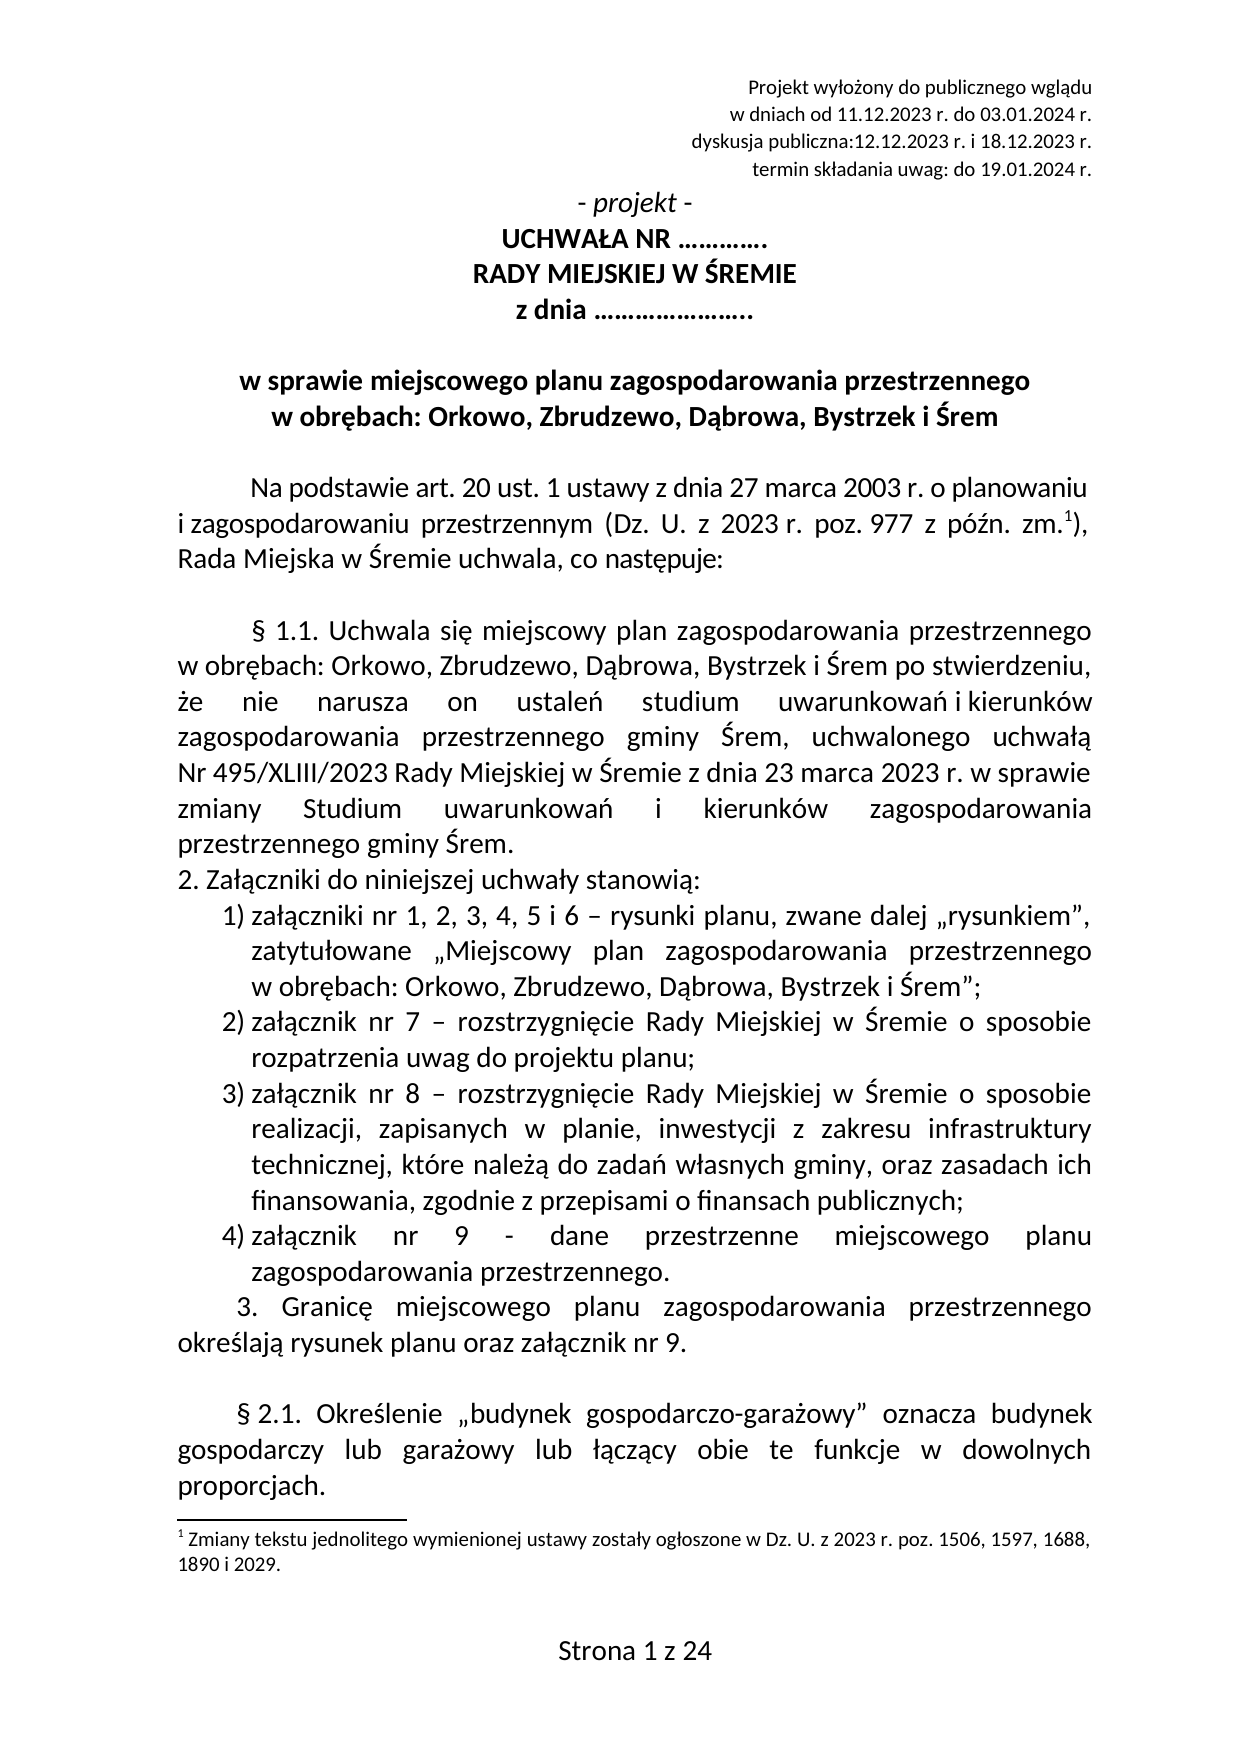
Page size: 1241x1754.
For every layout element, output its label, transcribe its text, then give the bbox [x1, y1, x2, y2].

text § 1.1. Uchwala się miejscowy plan zagospodarowania przestrzennego w obrębach: Orkowo, Zbrudzewo, Dąbrowa, Bystrzek i Śrem po stwierdzeniu, że nie narusza on ustaleń studium uwarunkowań i kierunków zagospodarowania przestrzennego gminy Śrem, uchwalonego uchwałą Nr 495/XLIII/2023 Rady Miejskiej w Śremie z dnia 23 marca 2023 r. w sprawie zmiany Studium uwarunkowań i kierunków zagospodarowania przestrzennego gminy Śrem. [177, 612, 1092, 861]
text Rady miejskiej w Śremie [177, 255, 1092, 291]
text § 2.1. Określenie „budynek gospodarczo-garażowy” oznacza budynek gospodarczy lub garażowy lub łączący obie te funkcje w dowolnych proporcjach. [177, 1395, 1092, 1502]
list załącznik nr 9 - dane przestrzenne miejscowego planu zagospodarowania przestrzennego. [222, 1217, 1092, 1288]
text w sprawie miejscowego planu zagospodarowania przestrzennego w obrębach: Orkowo, Zbrudzewo, Dąbrowa, Bystrzek i Śrem [177, 362, 1092, 433]
text - projekt - [177, 184, 1092, 220]
text Uchwała nr …………. [177, 220, 1092, 255]
text 3. Granicę miejscowego planu zagospodarowania przestrzennego określają rysunek planu oraz załącznik nr 9. [177, 1288, 1092, 1360]
text 2. Załączniki do niniejszej uchwały stanowią: [177, 861, 1092, 897]
list załączniki nr 1, 2, 3, 4, 5 i 6 – rysunki planu, zwane dalej „rysunkiem”, zatytułowane „Miejscowy plan zagospodarowania przestrzennego w obrębach: Orkowo, Zbrudzewo, Dąbrowa, Bystrzek i Śrem”; [222, 897, 1092, 1003]
list załącznik nr 7 – rozstrzygnięcie Rady Miejskiej w Śremie o sposobie rozpatrzenia uwag do projektu planu; [222, 1003, 1092, 1075]
text z dnia ………………….. [177, 291, 1092, 327]
list załącznik nr 8 – rozstrzygnięcie Rady Miejskiej w Śremie o sposobie realizacji, zapisanych w planie, inwestycji z zakresu infrastruktury technicznej, które należą do zadań własnych gminy, oraz zasadach ich finansowania, zgodnie z przepisami o finansach publicznych; [222, 1075, 1092, 1217]
text Na podstawie art. 20 ust. 1 ustawy z dnia 27 marca 2003 r. o planowaniu i zagospodarowaniu przestrzennym (Dz. U. z 2023 r. poz. 977 z późn. zm.), Rada Miejska w Śremie uchwala, co następuje: [177, 469, 1088, 576]
